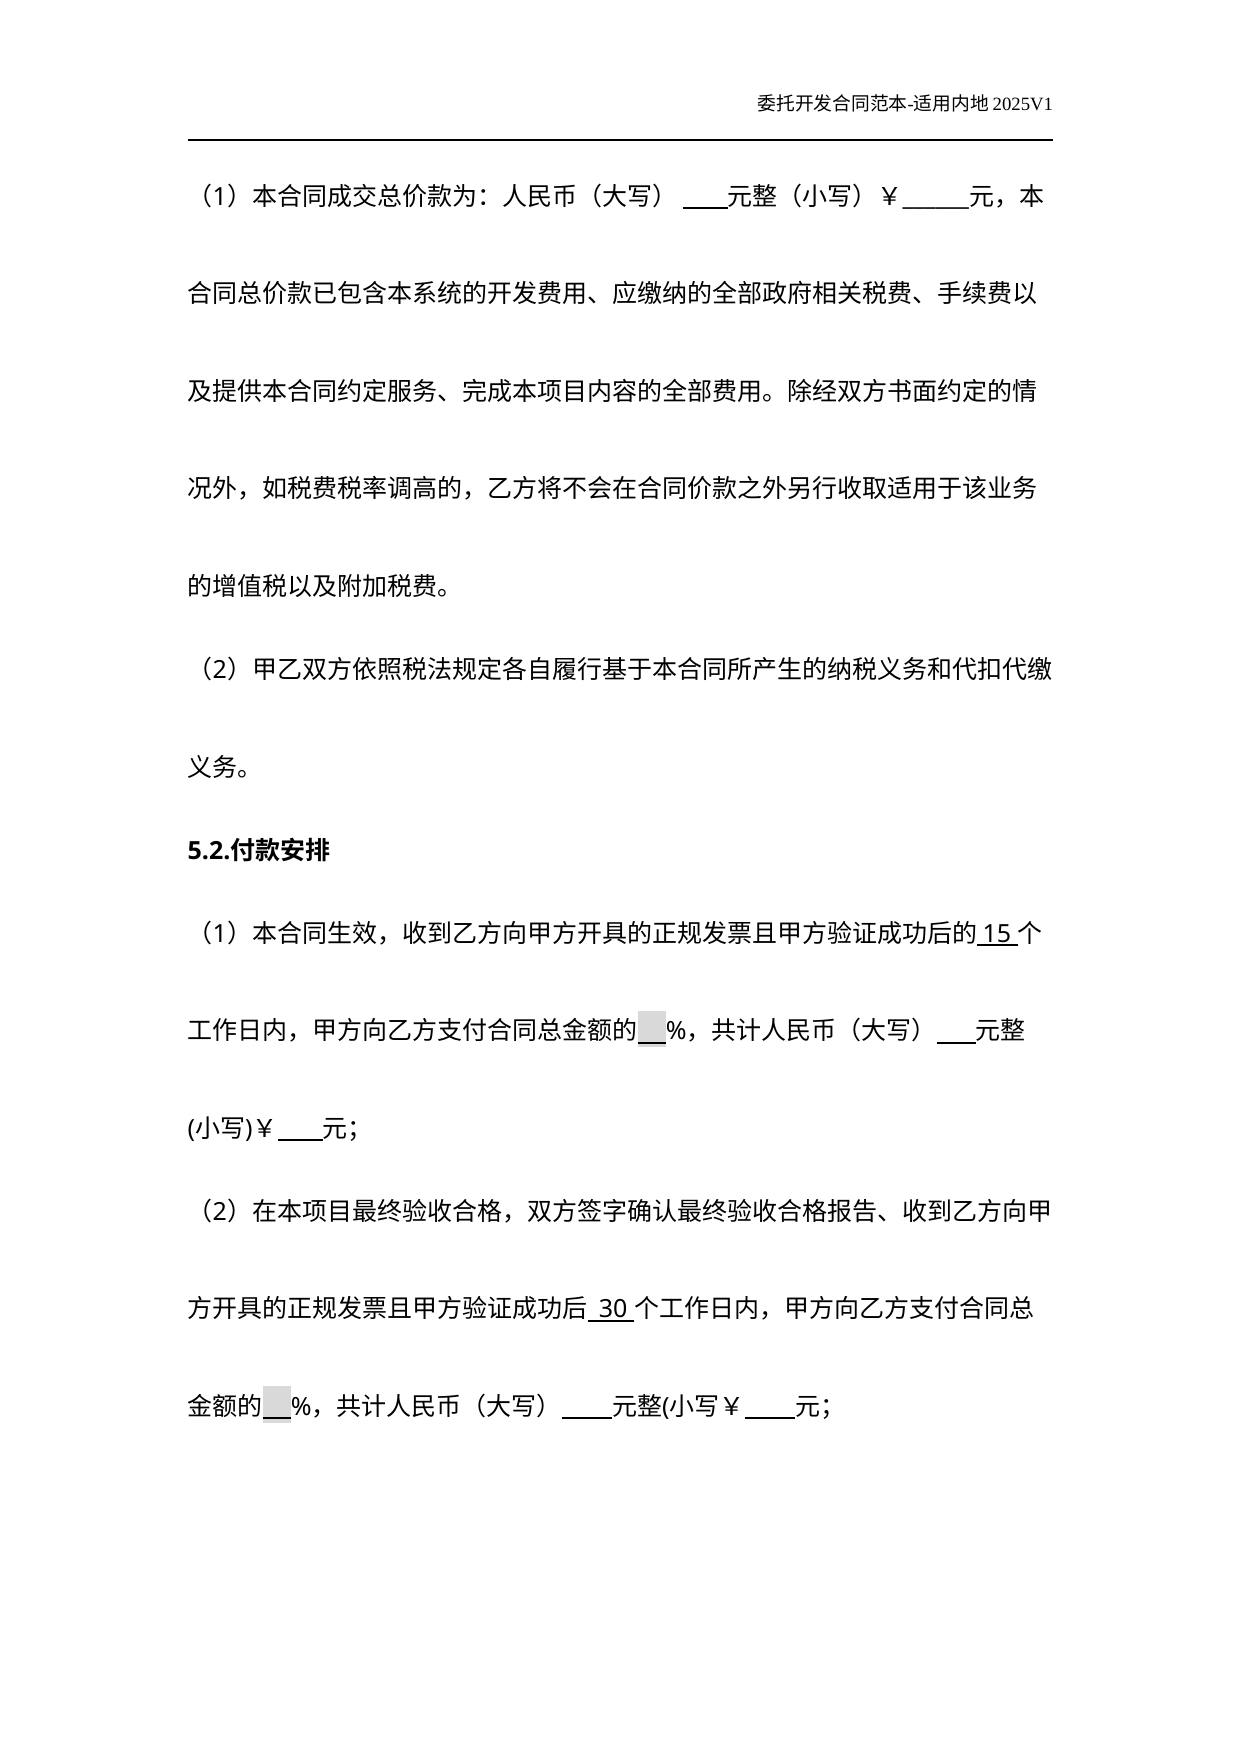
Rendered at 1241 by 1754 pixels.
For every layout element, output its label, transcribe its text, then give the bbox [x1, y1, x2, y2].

text （1）本合同生效，收到乙方向甲方开具的正规发票且甲方验证成功后的 15 个工作日内，甲方向乙方支付合同总金额的 %，共计人民币（大写） 元整(小写)￥ 元； [187, 899, 1053, 1159]
text （1）本合同成交总价款为：人民币（大写） 元整（小写）￥______元，本合同总价款已包含本系统的开发费用、应缴纳的全部政府相关税费、手续费以及提供本合同约定服务、完成本项目内容的全部费用。除经双方书面约定的情况外，如税费税率调高的，乙方将不会在合同价款之外另行收取适用于该业务的增值税以及附加税费。 [187, 162, 1053, 617]
text （2）甲乙双方依照税法规定各自履行基于本合同所产生的纳税义务和代扣代缴义务。 [187, 635, 1053, 798]
text 5.2.付款安排 [187, 816, 1053, 881]
text （2）在本项目最终验收合格，双方签字确认最终验收合格报告、收到乙方向甲方开具的正规发票且甲方验证成功后 30 个工作日内，甲方向乙方支付合同总金额的 %，共计人民币（大写） 元整(小写￥ 元； [187, 1177, 1053, 1437]
